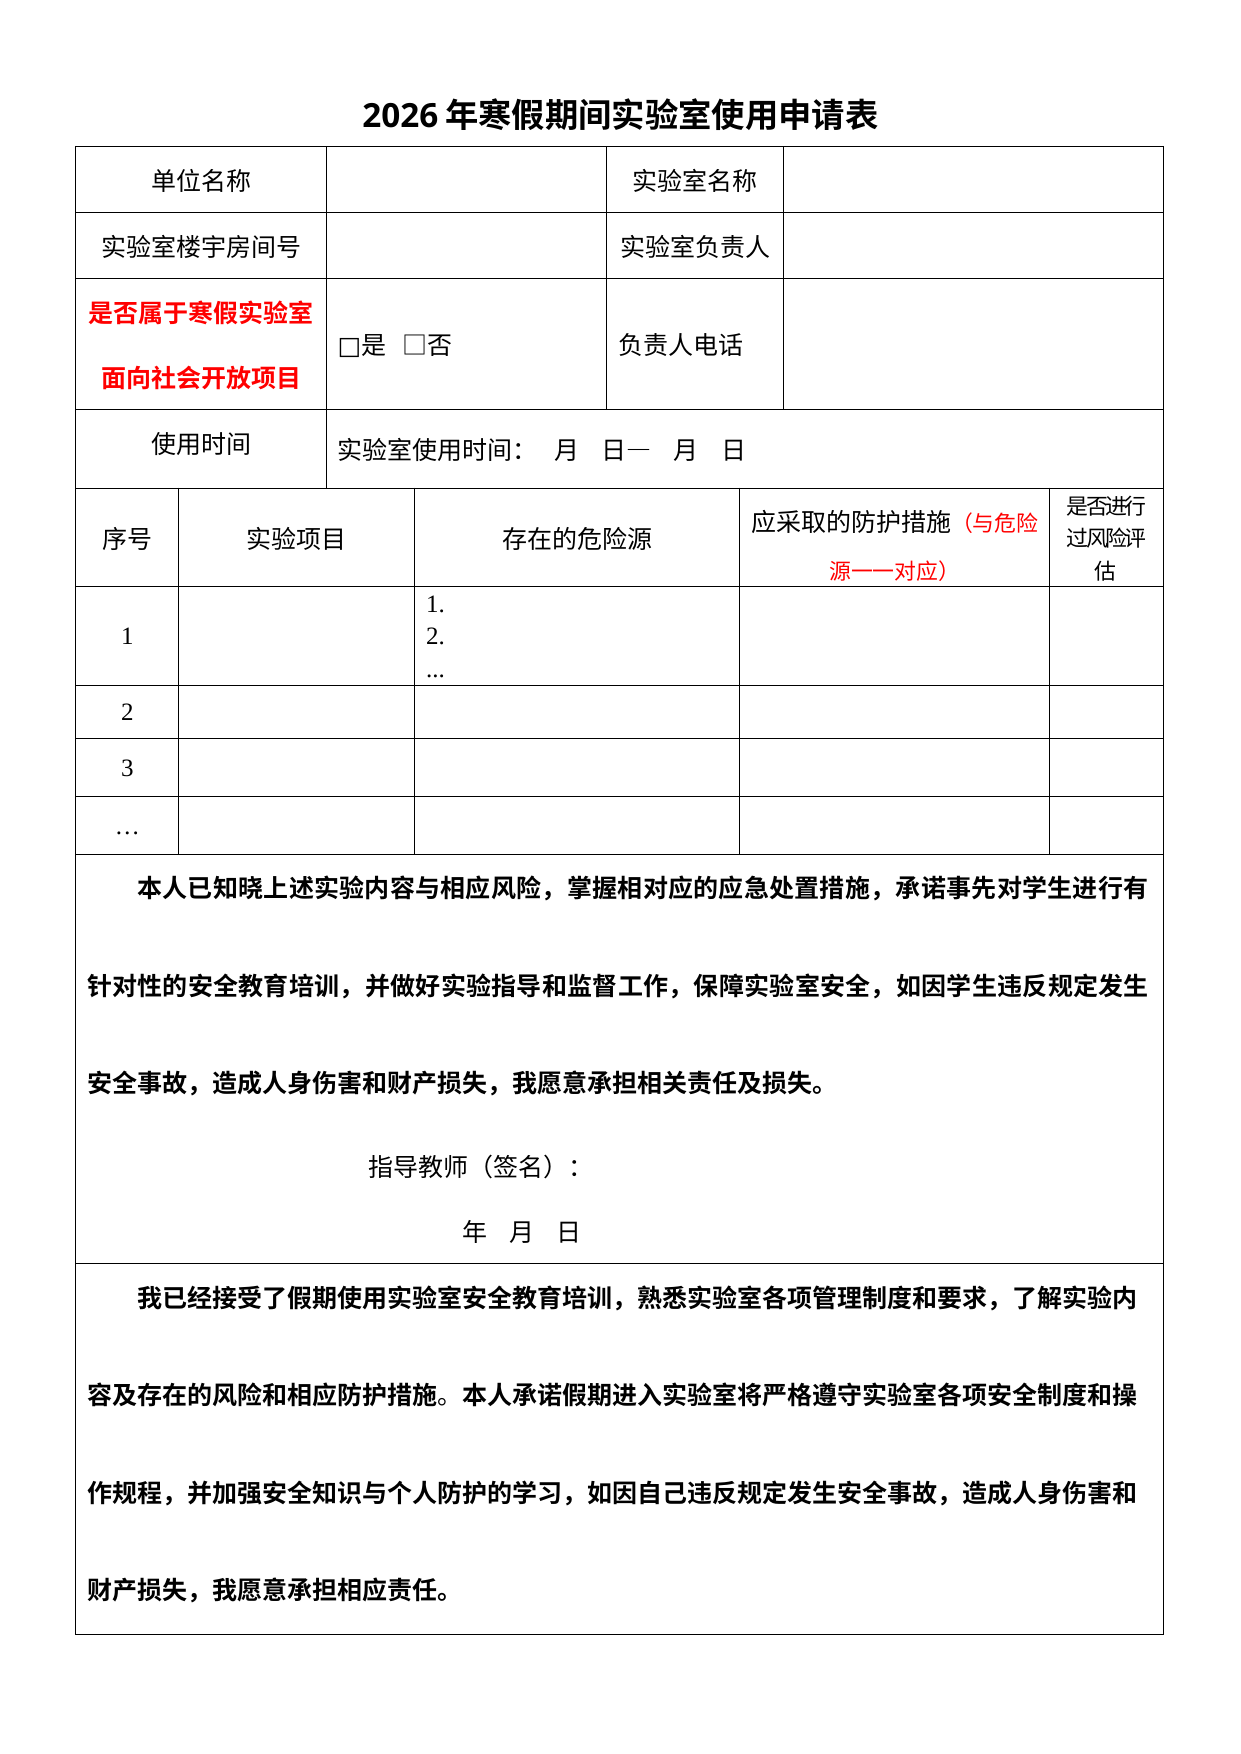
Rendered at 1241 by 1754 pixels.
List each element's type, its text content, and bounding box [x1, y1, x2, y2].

table_cell [415, 686, 739, 738]
table_cell 是否进行过风险评估 [1050, 489, 1163, 586]
table_cell [1050, 686, 1163, 738]
table_cell … [76, 797, 178, 853]
table_cell 是否属于寒假实验室面向社会开放项目 [76, 279, 326, 409]
table_cell 应采取的防护措施（与危险源一一对应） [740, 489, 1049, 586]
table_cell [415, 739, 739, 796]
table_cell 存在的危险源 [415, 489, 739, 586]
table_cell [179, 797, 414, 853]
table_cell □是 □否 [327, 279, 606, 409]
table_cell 我已经接受了假期使用实验室安全教育培训，熟悉实验室各项管理制度和要求，了解实验内容及存在的风险和相应防护措施。本人承诺假期进入实验室将严格遵守实验室各项安全制度和操作规程，并加强安全知识与个人防护的学习，如因自己违反规定发生安全事故，造成人身伤害和财产损失，我愿意承担相应责任。 [76, 1264, 1163, 1634]
table_cell 序号 [76, 489, 178, 586]
table_cell 2 [76, 686, 178, 738]
table_header [327, 147, 606, 212]
table_cell [740, 739, 1049, 796]
table_cell [740, 686, 1049, 738]
table_cell 实验室使用时间： 月 日— 月 日 [327, 410, 1163, 487]
table_cell [740, 587, 1049, 684]
text 2026年寒假期间实验室使用申请表 [75, 81, 1165, 146]
table_cell [784, 279, 1163, 409]
table_cell [1050, 739, 1163, 796]
table_cell [1050, 587, 1163, 684]
table_header 实验室名称 [607, 147, 783, 212]
table_cell [1050, 797, 1163, 853]
table_cell 本人已知晓上述实验内容与相应风险，掌握相对应的应急处置措施，承诺事先对学生进行有针对性的安全教育培训，并做好实验指导和监督工作，保障实验室安全，如因学生违反规定发生安全事故，造成人身伤害和财产损失，我愿意承担相关责任及损失。 指导教师（签名）： 年 月 日 [76, 855, 1163, 1263]
table_header 单位名称 [76, 147, 326, 212]
table_cell 1 [76, 587, 178, 684]
table_cell [179, 686, 414, 738]
table_cell [740, 797, 1049, 853]
table_cell 使用时间 [76, 410, 326, 487]
table_cell 负责人电话 [607, 279, 783, 409]
table_cell [179, 739, 414, 796]
table_cell 实验室楼宇房间号 [76, 213, 326, 278]
table_header [784, 147, 1163, 212]
table_cell 1. 2. ... [415, 587, 739, 684]
table_cell 实验室负责人 [607, 213, 783, 278]
table_cell [415, 797, 739, 853]
table_cell [784, 213, 1163, 278]
table_cell [179, 587, 414, 684]
table_cell 实验项目 [179, 489, 414, 586]
table_cell 3 [76, 739, 178, 796]
table_cell [327, 213, 606, 278]
